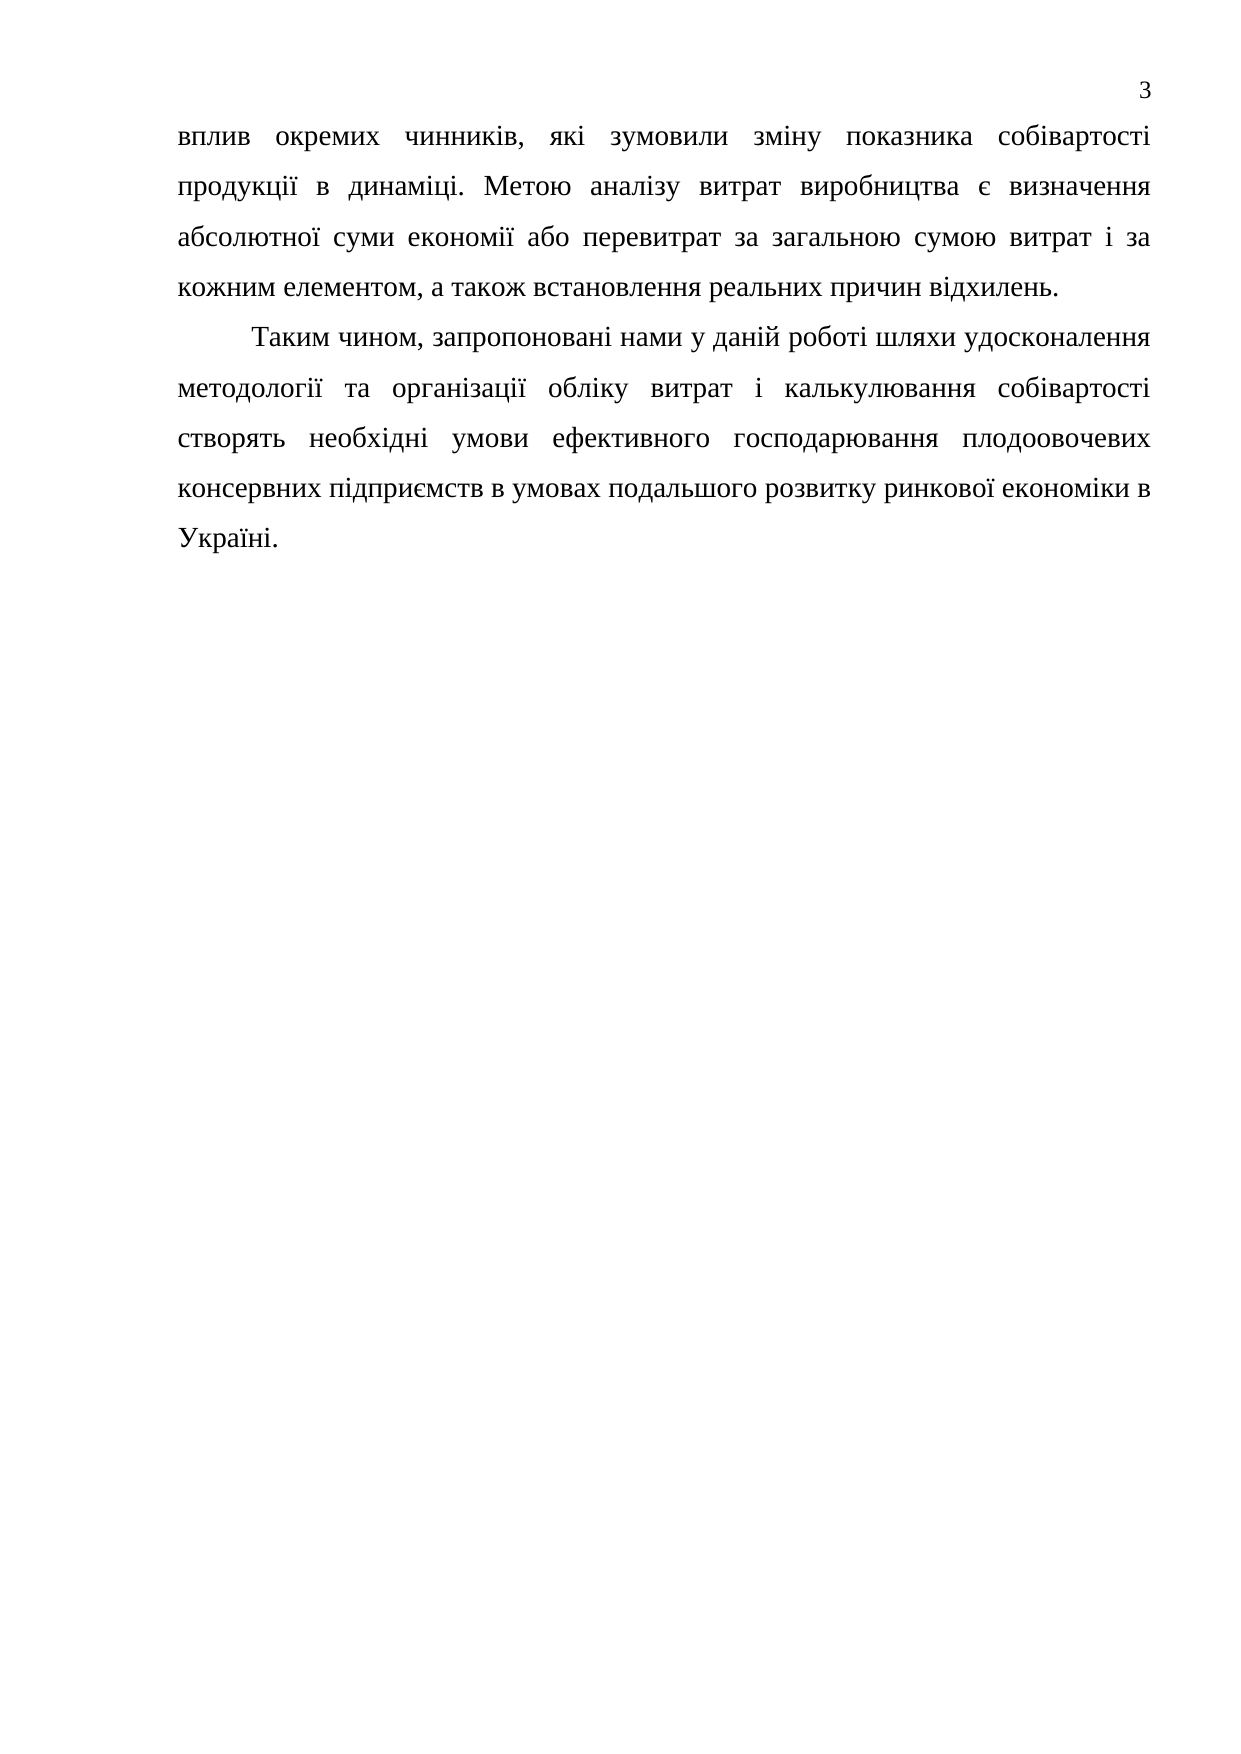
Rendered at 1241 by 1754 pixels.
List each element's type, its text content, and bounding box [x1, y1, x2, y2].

text Таким чином, запропоновані нами у даній роботі шляхи удосконалення методології та організації обліку витрат і калькулювання собівартості створять необхідні умови ефективного господарювання плодоовочевих консервних підприємств в умовах подальшого розвитку ринкової економіки в Україні. [177, 319, 1152, 554]
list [177, 118, 1152, 303]
